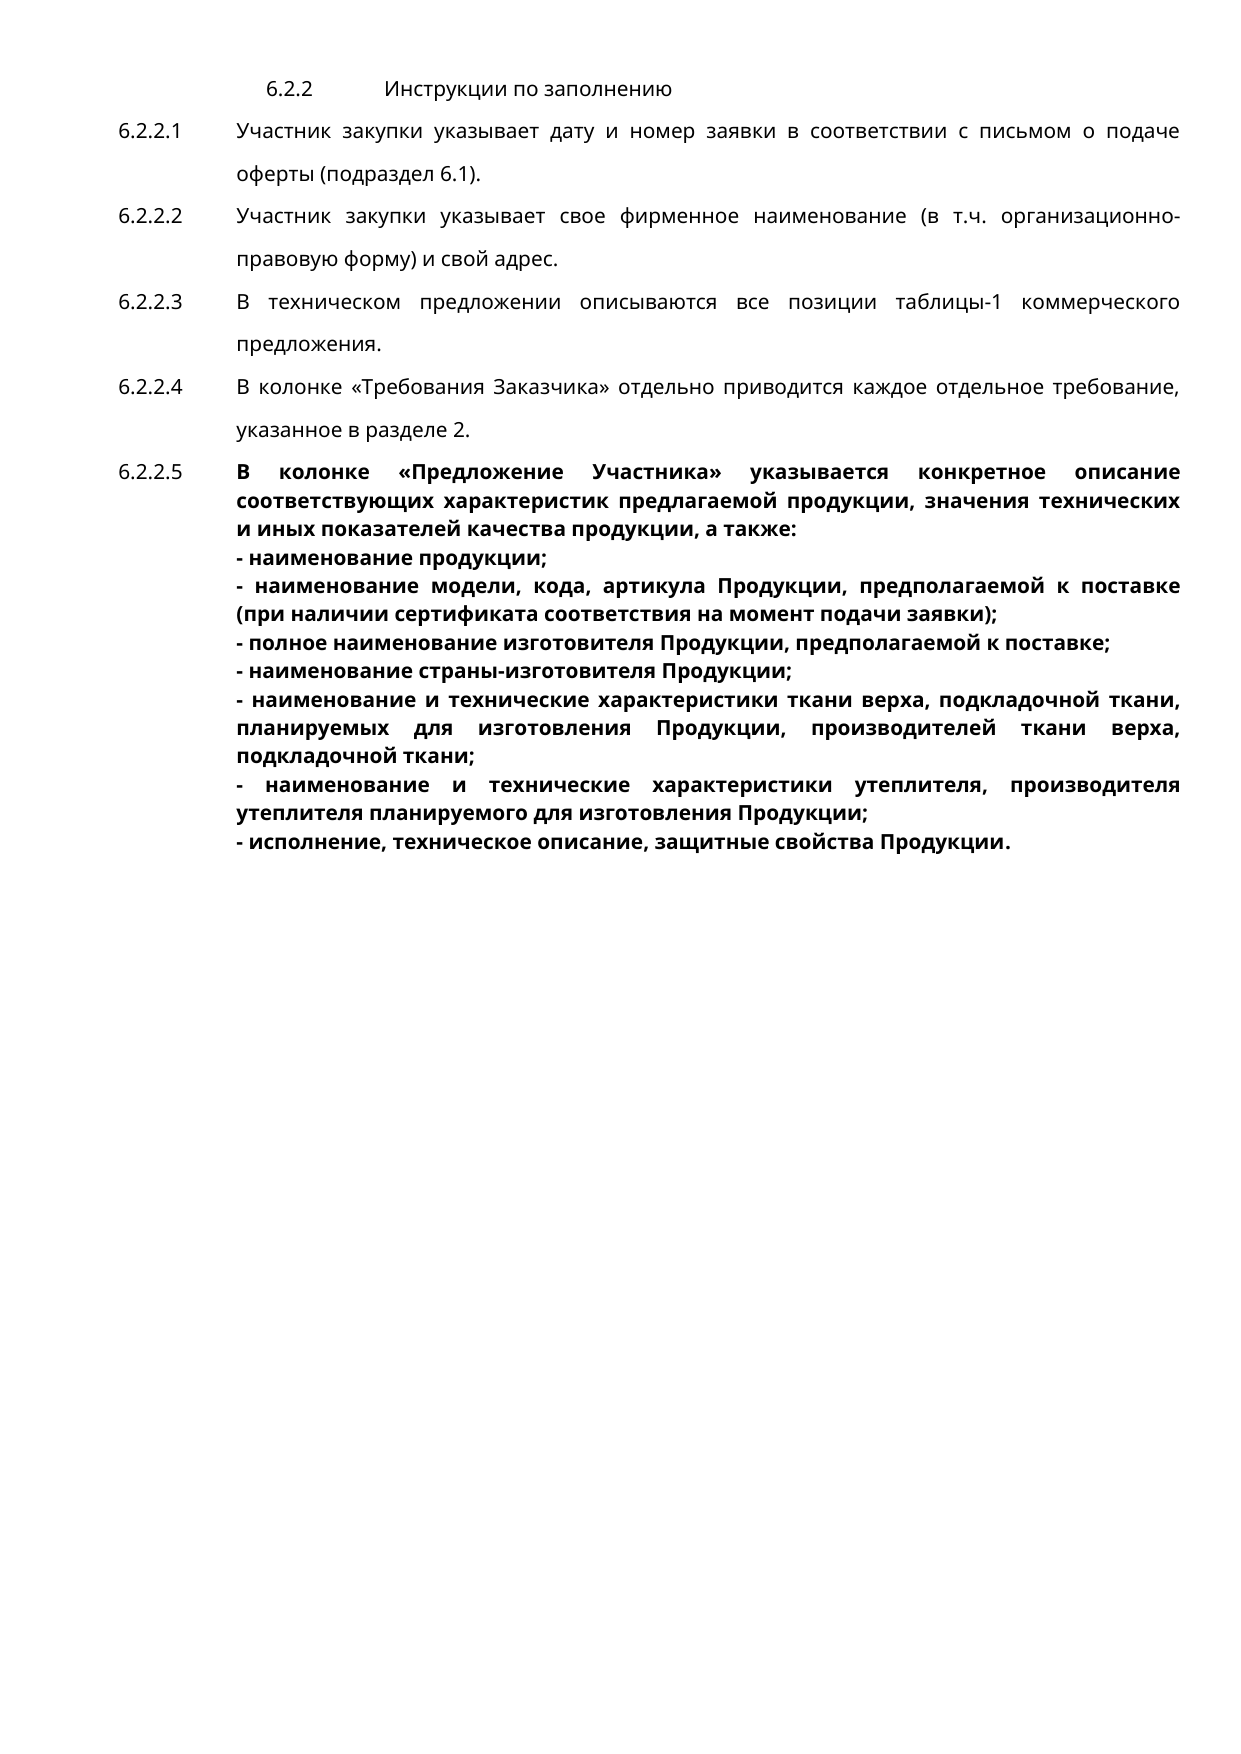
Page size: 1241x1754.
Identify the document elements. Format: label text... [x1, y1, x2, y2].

list - наименование страны-изготовителя Продукции; [236, 656, 1181, 685]
list Участник закупки указывает дату и номер заявки в соответствии с письмом о подаче оферты (подраздел 6.1). [118, 116, 1181, 187]
list В колонке «Предложение Участника» указывается конкретное описание соответствующих характеристик предлагаемой продукции, значения технических и иных показателей качества продукции, а также: [118, 457, 1181, 543]
list - наименование продукции; [236, 543, 1181, 571]
list Инструкции по заполнению [266, 74, 1181, 102]
list - исполнение, техническое описание, защитные свойства Продукции. [236, 827, 1181, 855]
list - наименование и технические характеристики ткани верха, подкладочной ткани, планируемых для изготовления Продукции, производителей ткани верха, подкладочной ткани; [236, 685, 1181, 770]
list - наименование и технические характеристики утеплителя, производителя утеплителя планируемого для изготовления Продукции; [236, 770, 1181, 827]
list В колонке «Требования Заказчика» отдельно приводится каждое отдельное требование, указанное в разделе 2. [118, 372, 1181, 443]
list В техническом предложении описываются все позиции таблицы-1 коммерческого предложения. [118, 287, 1181, 358]
list - полное наименование изготовителя Продукции, предполагаемой к поставке; [236, 628, 1181, 656]
list - наименование модели, кода, артикула Продукции, предполагаемой к поставке (при наличии сертификата соответствия на момент подачи заявки); [236, 571, 1181, 628]
list Участник закупки указывает свое фирменное наименование (в т.ч. организационно-правовую форму) и свой адрес. [118, 202, 1181, 273]
